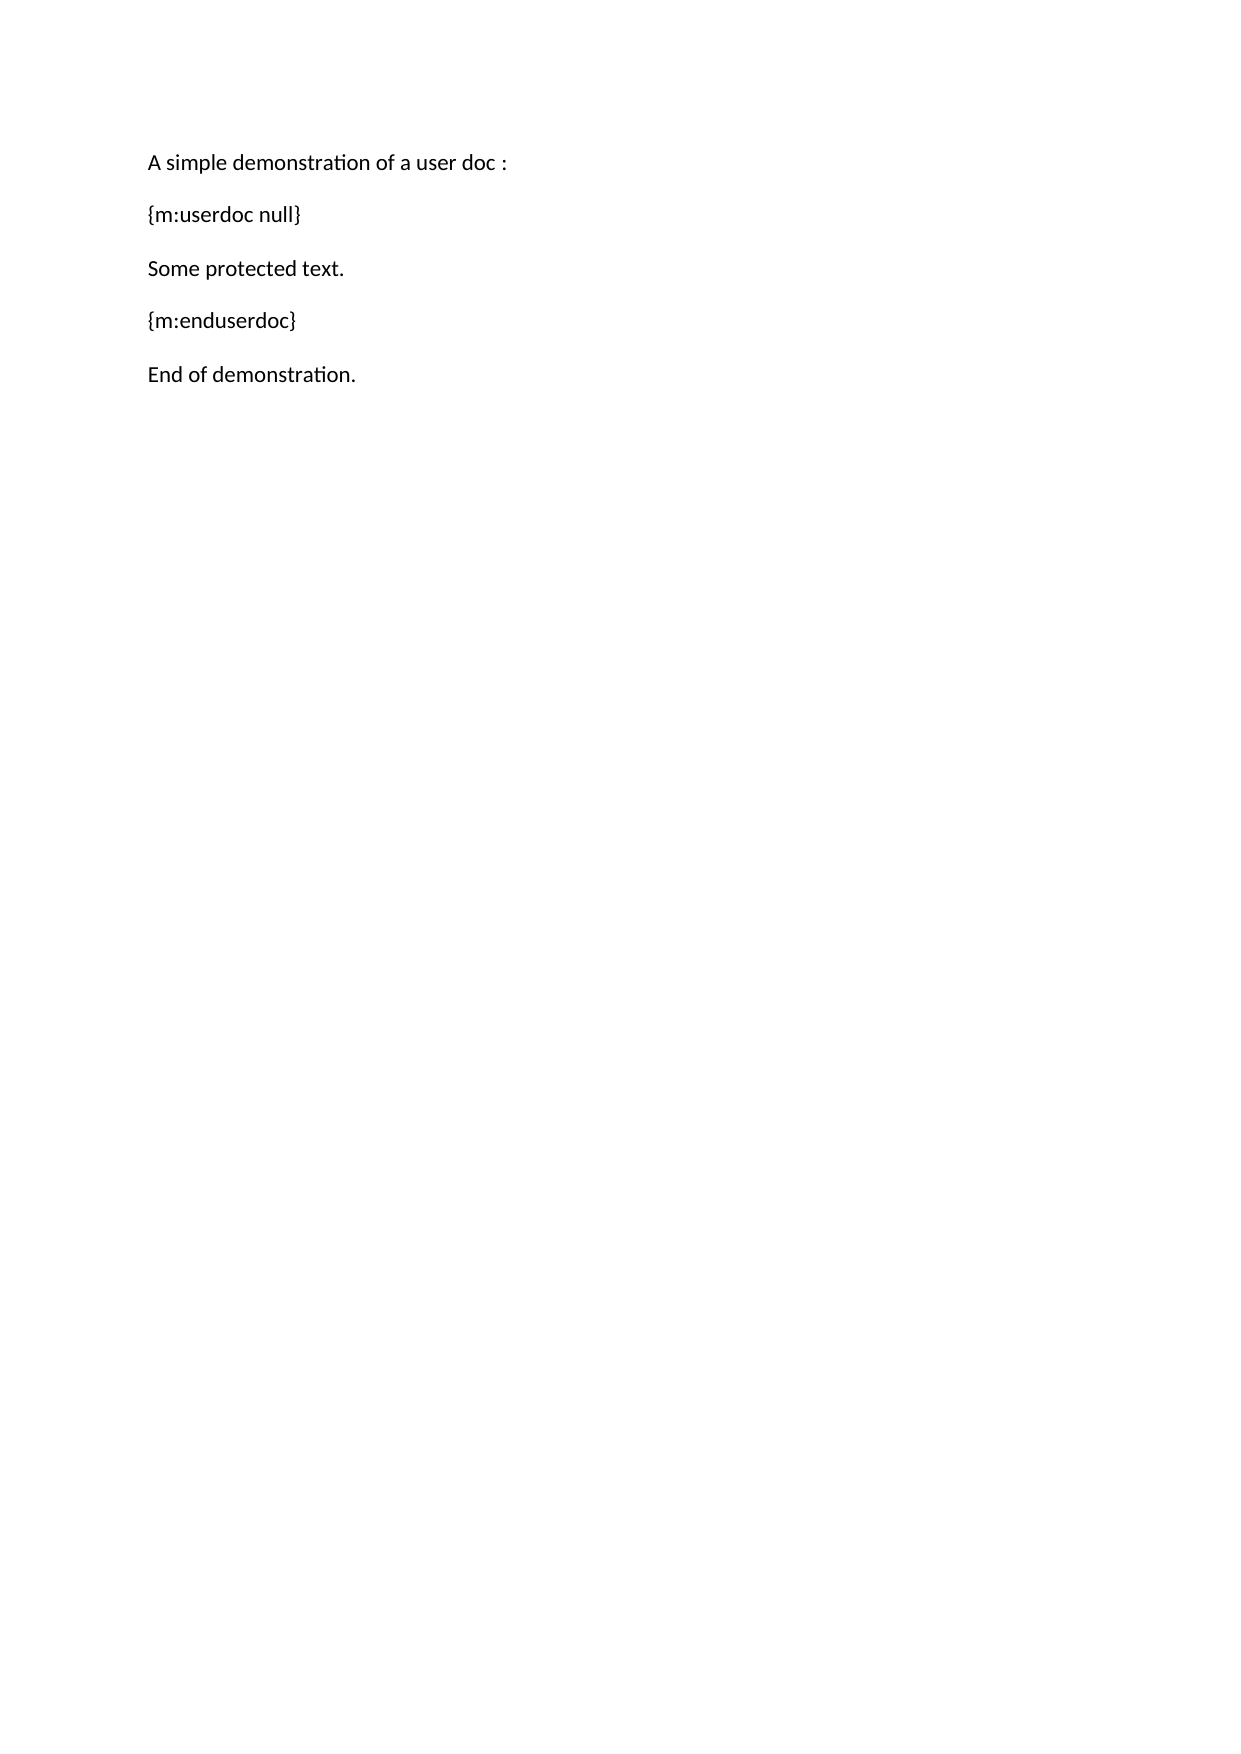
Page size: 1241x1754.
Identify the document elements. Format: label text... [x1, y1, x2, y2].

text {m:userdoc null} [148, 201, 1093, 229]
text {m:enduserdoc} [148, 307, 1093, 335]
text End of demonstration. [148, 360, 1093, 388]
text A simple demonstration of a user doc : [148, 148, 1093, 176]
text Some protected text. [148, 254, 1093, 282]
